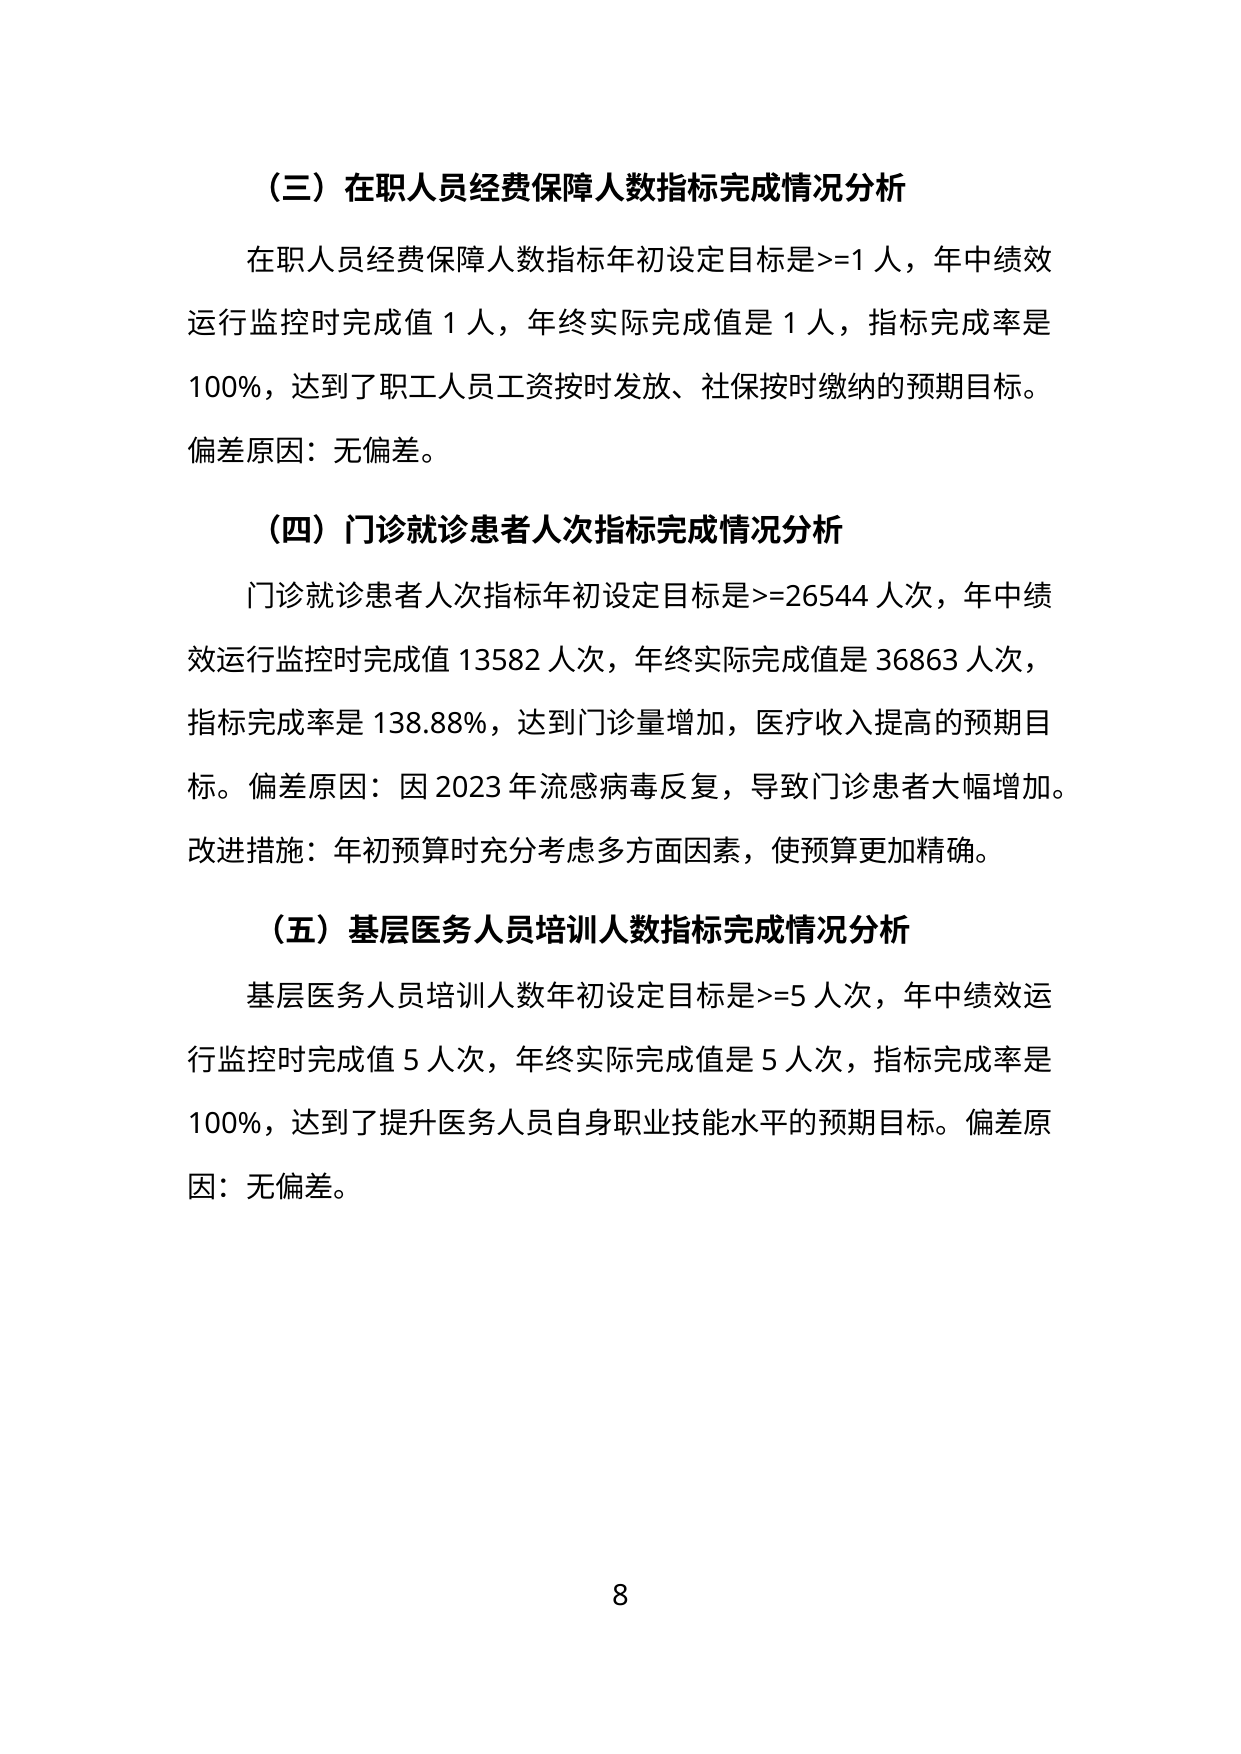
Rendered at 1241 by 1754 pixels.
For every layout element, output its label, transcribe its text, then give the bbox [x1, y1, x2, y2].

subtitle 在职人员经费保障人数指标年初设定目标是>=1人，年中绩效运行监控时完成值1人，年终实际完成值是1人，指标完成率是100%，达到了职工人员工资按时发放、社保按时缴纳的预期目标。偏差原因：无偏差。 [187, 237, 1053, 469]
text 门诊就诊患者人次指标年初设定目标是>=26544人次，年中绩效运行监控时完成值13582人次，年终实际完成值是36863人次，指标完成率是138.88%，达到门诊量增加，医疗收入提高的预期目标。偏差原因：因2023年流感病毒反复，导致门诊患者大幅增加。改进措施：年初预算时充分考虑多方面因素，使预算更加精确。 [187, 573, 1053, 869]
subtitle （五）基层医务人员培训人数指标完成情况分析 [187, 905, 1053, 950]
list 基层医务人员培训人数年初设定目标是>=5人次，年中绩效运行监控时完成值5人次，年终实际完成值是5人次，指标完成率是100%，达到了提升医务人员自身职业技能水平的预期目标。偏差原因：无偏差。 [187, 973, 1053, 1206]
subtitle 门诊就诊患者人次指标完成情况分析 [187, 505, 1053, 550]
subtitle 在职人员经费保障人数指标完成情况分析 [187, 163, 1053, 209]
